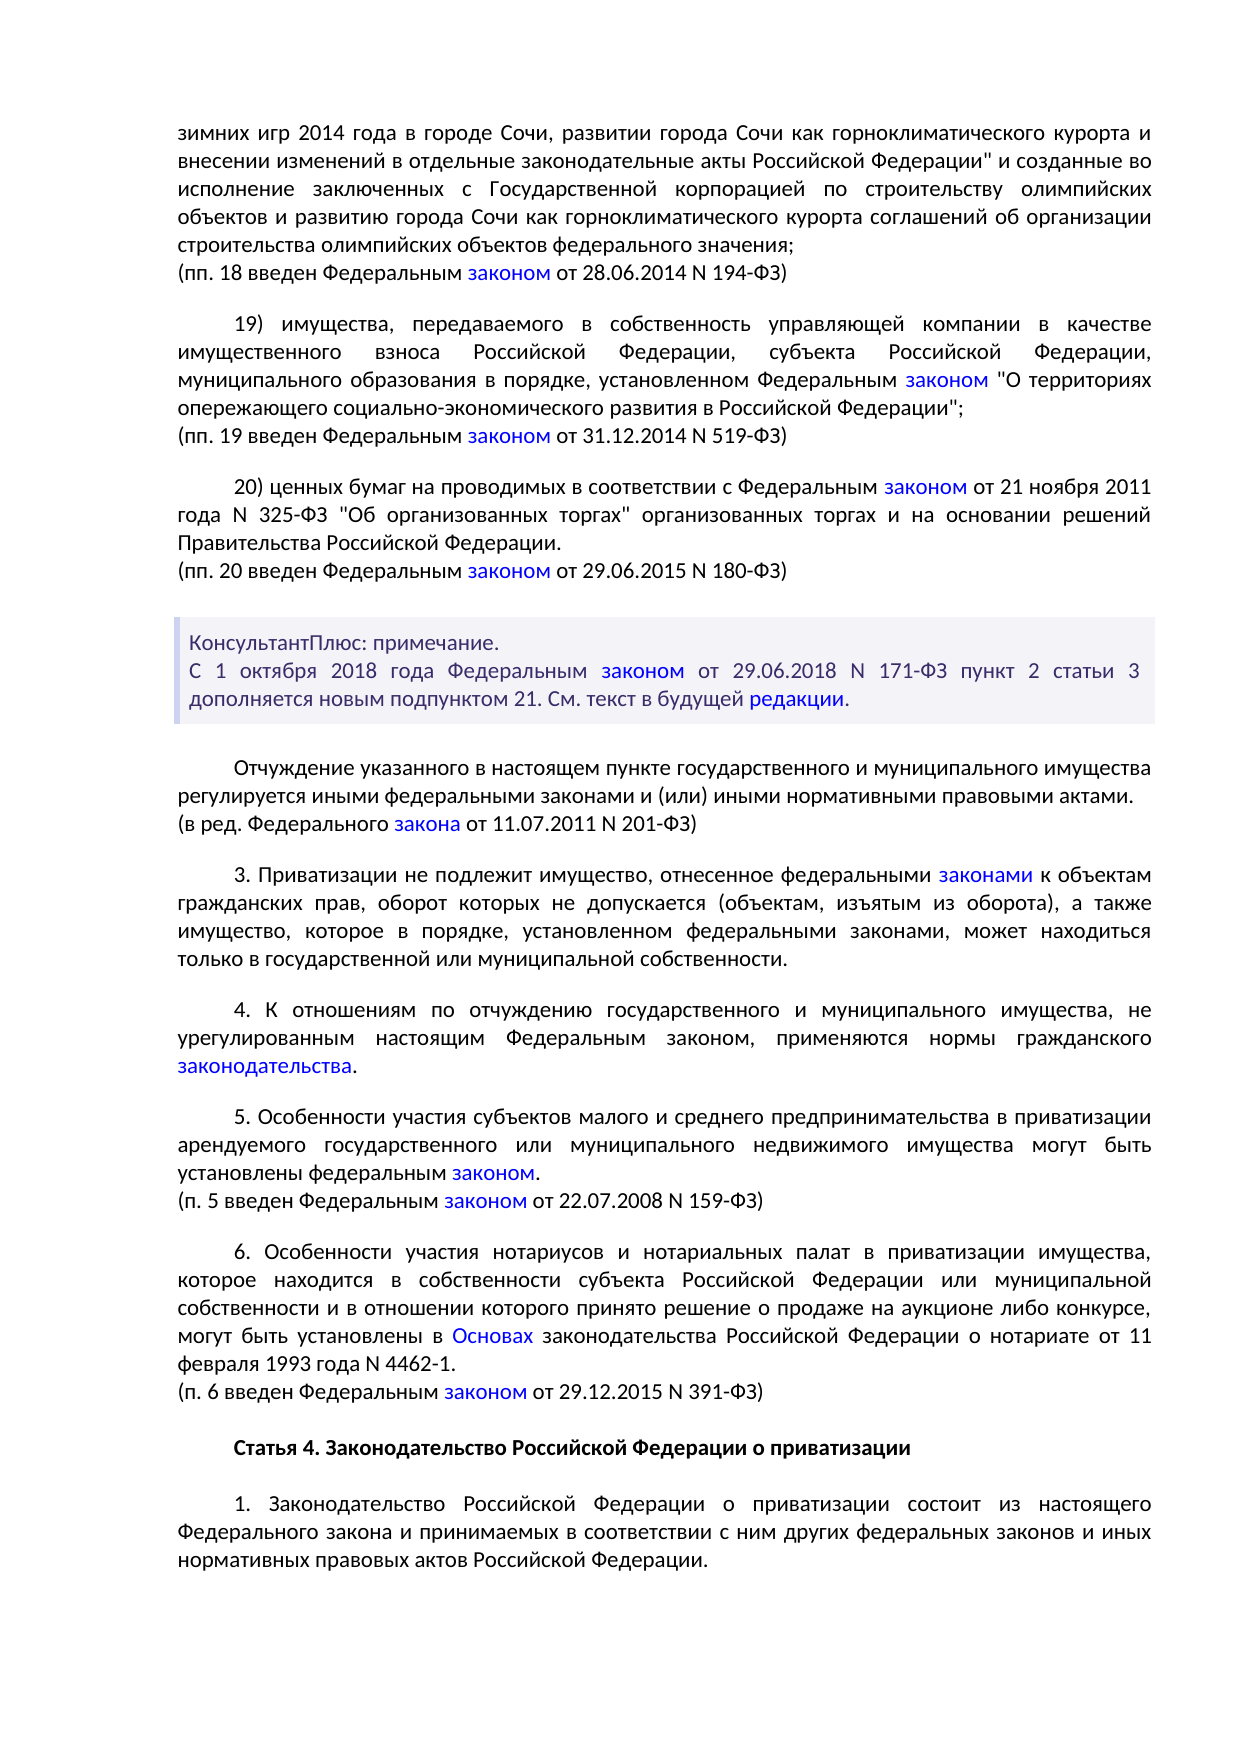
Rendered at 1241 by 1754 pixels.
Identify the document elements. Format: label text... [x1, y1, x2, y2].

text 5. Особенности участия субъектов малого и среднего предпринимательства в приватизации арендуемого государственного или муниципального недвижимого имущества могут быть установлены федеральным законом. [177, 1102, 1152, 1186]
text 20) ценных бумаг на проводимых в соответствии с Федеральным законом от 21 ноября 2011 года N 325-ФЗ "Об организованных торгах" организованных торгах и на основании решений Правительства Российской Федерации. [177, 472, 1152, 556]
text (п. 5 введен Федеральным законом от 22.07.2008 N 159-ФЗ) [177, 1186, 1152, 1214]
text 3. Приватизации не подлежит имущество, отнесенное федеральными законами к объектам гражданских прав, оборот которых не допускается (объектам, изъятым из оборота), а также имущество, которое в порядке, установленном федеральными законами, может находиться только в государственной или муниципальной собственности. [177, 860, 1152, 972]
text (пп. 18 введен Федеральным законом от 28.06.2014 N 194-ФЗ) [177, 258, 1152, 286]
text (в ред. Федерального закона от 11.07.2011 N 201-ФЗ) [177, 809, 1152, 837]
text (пп. 20 введен Федеральным законом от 29.06.2015 N 180-ФЗ) [177, 556, 1152, 584]
text 1. Законодательство Российской Федерации о приватизации состоит из настоящего Федерального закона и принимаемых в соответствии с ним других федеральных законов и иных нормативных правовых актов Российской Федерации. [177, 1489, 1152, 1573]
text Отчуждение указанного в настоящем пункте государственного и муниципального имущества регулируется иными федеральными законами и (или) иными нормативными правовыми актами. [177, 753, 1152, 809]
text 19) имущества, передаваемого в собственность управляющей компании в качестве имущественного взноса Российской Федерации, субъекта Российской Федерации, муниципального образования в порядке, установленном Федеральным законом "О территориях опережающего социально-экономического развития в Российской Федерации"; [177, 309, 1152, 421]
text 6. Особенности участия нотариусов и нотариальных палат в приватизации имущества, которое находится в собственности субъекта Российской Федерации или муниципальной собственности и в отношении которого принято решение о продаже на аукционе либо конкурсе, могут быть установлены в Основах законодательства Российской Федерации о нотариате от 11 февраля 1993 года N 4462-1. [177, 1237, 1152, 1377]
text (п. 6 введен Федеральным законом от 29.12.2015 N 391-ФЗ) [177, 1377, 1152, 1405]
text 4. К отношениям по отчуждению государственного и муниципального имущества, не урегулированным настоящим Федеральным законом, применяются нормы гражданского законодательства. [177, 995, 1152, 1079]
table_header КонсультантПлюс: примечание. С 1 октября 2018 года Федеральным законом от 29.06.2018 N 171-ФЗ пункт 2 статьи 3 дополняется новым подпунктом 21. См. текст в будущей редакции. [180, 617, 1149, 724]
title Статья 4. Законодательство Российской Федерации о приватизации [177, 1433, 1152, 1461]
text (пп. 19 введен Федеральным законом от 31.12.2014 N 519-ФЗ) [177, 421, 1152, 449]
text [177, 118, 1152, 258]
